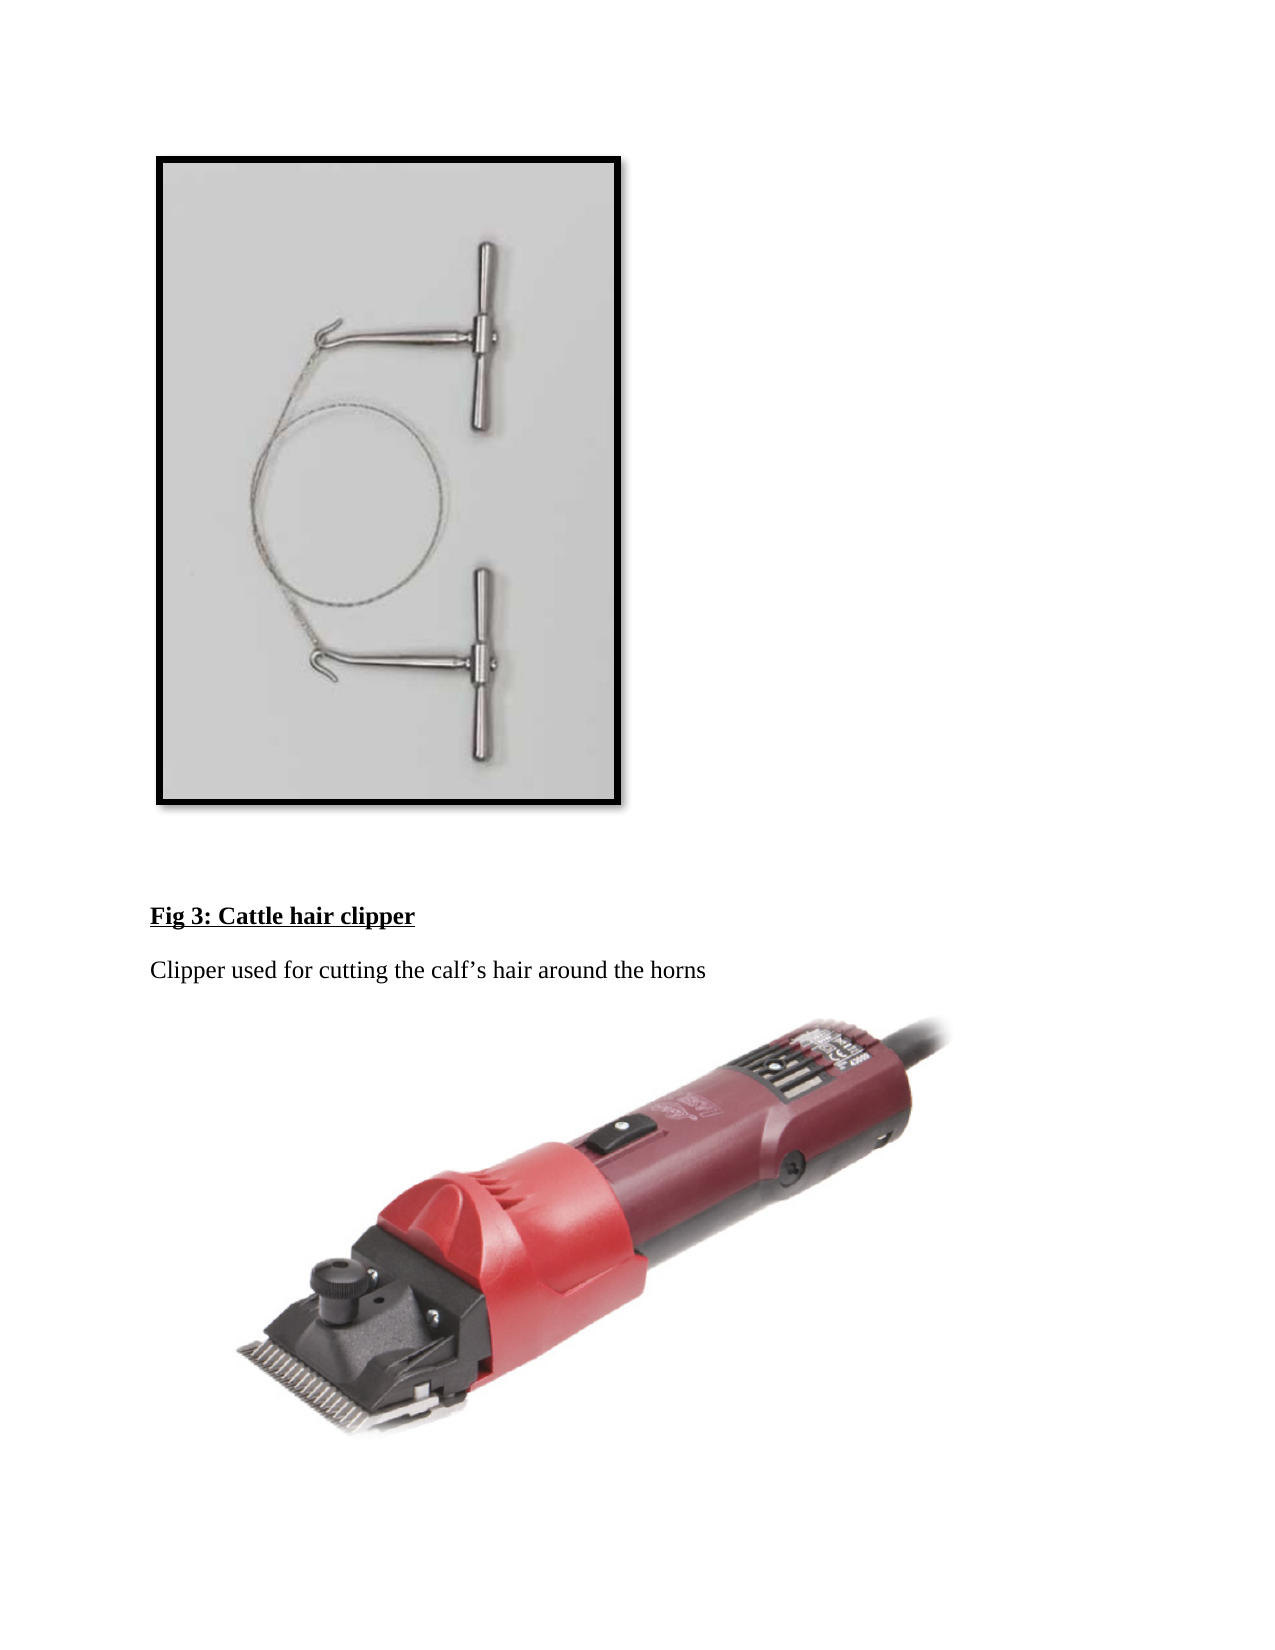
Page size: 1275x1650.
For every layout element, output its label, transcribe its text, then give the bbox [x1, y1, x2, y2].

picture [180, 1039, 925, 1414]
text Clipper used for cutting the calf’s hair around the horns [150, 955, 1125, 983]
picture [163, 163, 614, 799]
text Fig 3: Cattle hair clipper [150, 901, 1125, 929]
